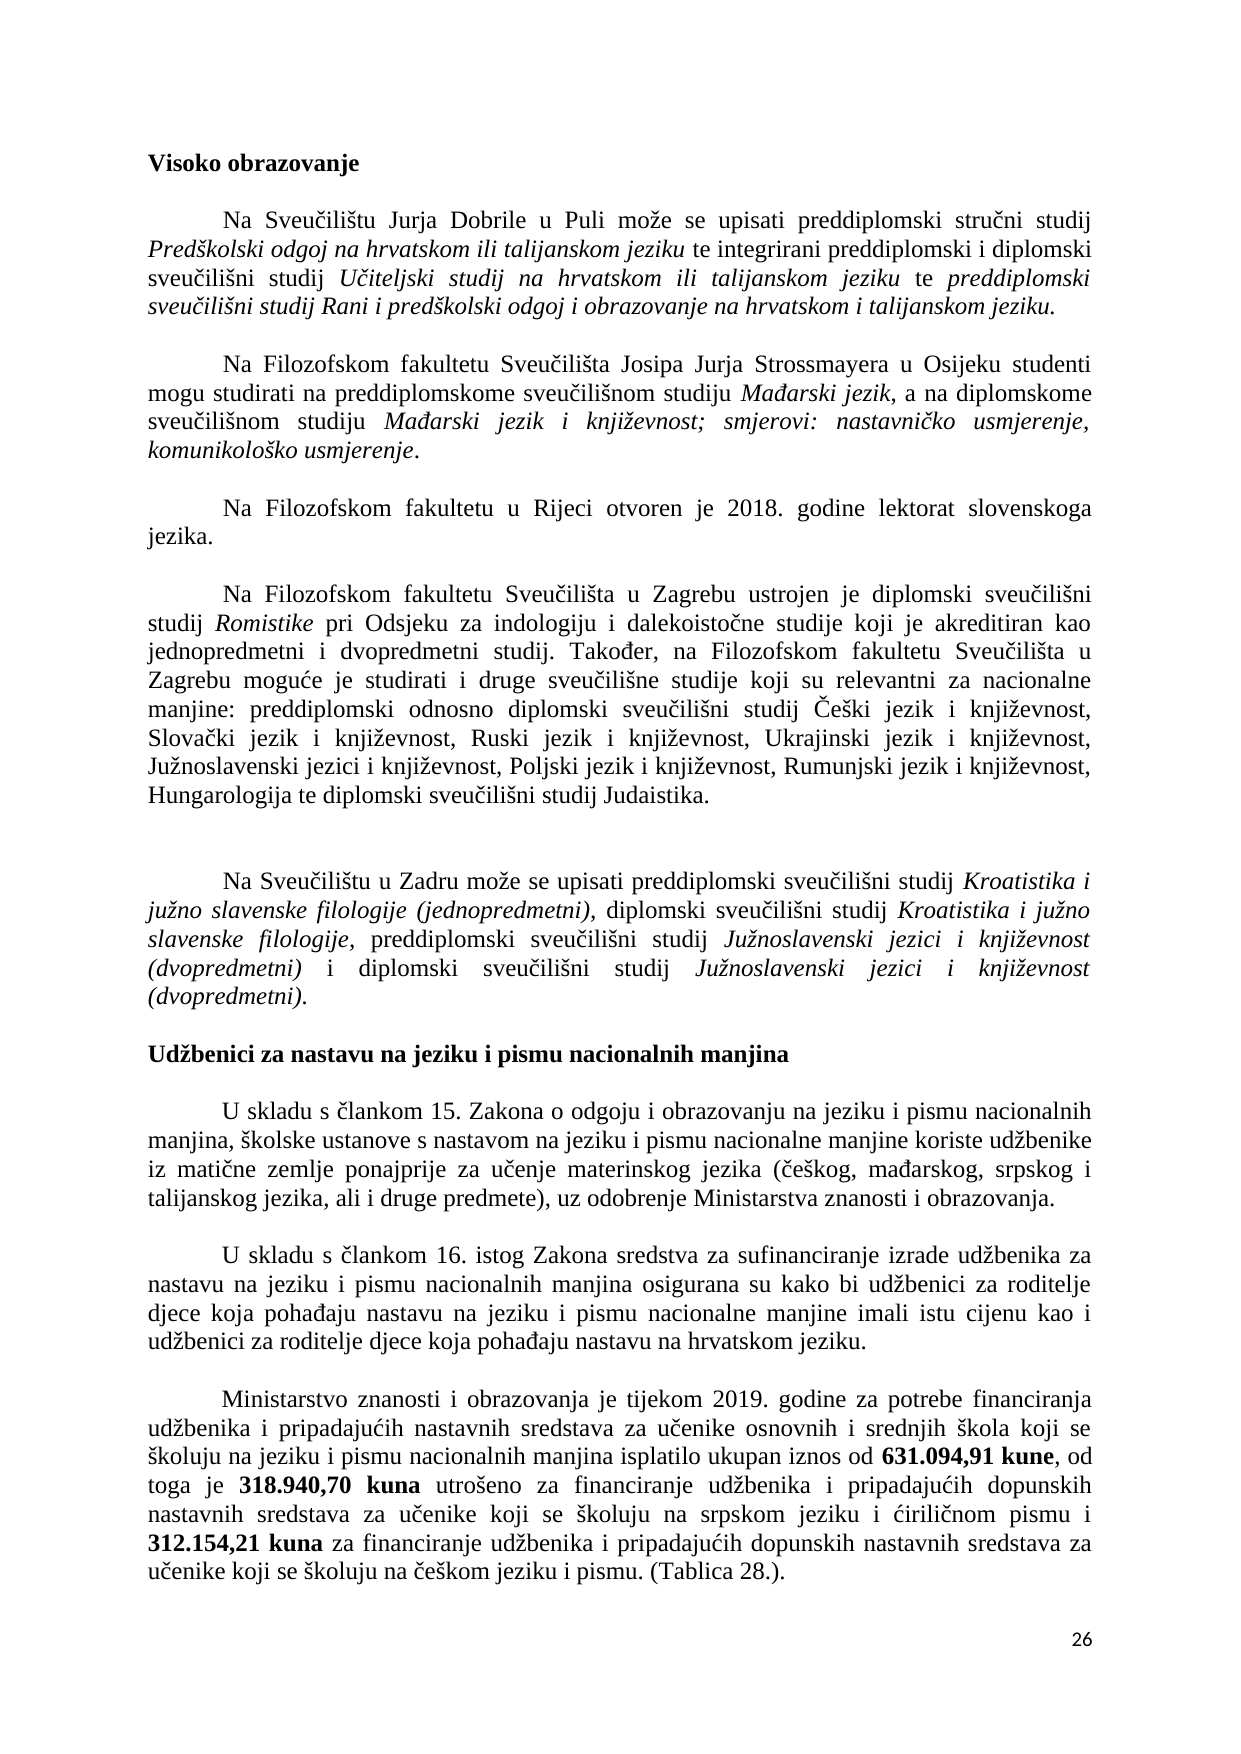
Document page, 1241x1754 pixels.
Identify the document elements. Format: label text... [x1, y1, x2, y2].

text Na Filozofskom fakultetu u Rijeci otvoren je 2018. godine lektorat slovenskoga jezika. [148, 493, 1092, 550]
text Na Filozofskom fakultetu Sveučilišta Josipa Jurja Strossmayera u Osijeku studenti mogu studirati na preddiplomskome sveučilišnom studiju Mađarski jezik, a na diplomskome sveučilišnom studiju Mađarski jezik i književnost; smjerovi: nastavničko usmjerenje, komunikološko usmjerenje. [148, 349, 1092, 464]
text U skladu s člankom 15. Zakona o odgoju i obrazovanju na jeziku i pismu nacionalnih manjina, školske ustanove s nastavom na jeziku i pismu nacionalne manjine koriste udžbenike iz matične zemlje ponajprije za učenje materinskog jezika (češkog, mađarskog, srpskog i talijanskog jezika, ali i druge predmete), uz odobrenje Ministarstva znanosti i obrazovanja. [148, 1096, 1092, 1211]
text Na Sveučilištu u Zadru može se upisati preddiplomski sveučilišni studij Kroatistika i južno slavenske filologije (jednopredmetni), diplomski sveučilišni studij Kroatistika i južno slavenske filologije, preddiplomski sveučilišni studij Južnoslavenski jezici i književnost (dvopredmetni) i diplomski sveučilišni studij Južnoslavenski jezici i književnost (dvopredmetni). [148, 866, 1092, 1010]
text Na Filozofskom fakultetu Sveučilišta u Zagrebu ustrojen je diplomski sveučilišni studij Romistike pri Odsjeku za indologiju i dalekoistočne studije koji je akreditiran kao jednopredmetni i dvopredmetni studij. Također, na Filozofskom fakultetu Sveučilišta u Zagrebu moguće je studirati i druge sveučilišne studije koji su relevantni za nacionalne manjine: preddiplomski odnosno diplomski sveučilišni studij Češki jezik i književnost, Slovački jezik i književnost, Ruski jezik i književnost, Ukrajinski jezik i književnost, Južnoslavenski jezici i književnost, Poljski jezik i književnost, Rumunjski jezik i književnost, Hungarologija te diplomski sveučilišni studij Judaistika. [148, 579, 1092, 809]
text Ministarstvo znanosti i obrazovanja je tijekom 2019. godine za potrebe financiranja udžbenika i pripadajućih nastavnih sredstava za učenike osnovnih i srednjih škola koji se školuju na jeziku i pismu nacionalnih manjina isplatilo ukupan iznos od 631.094,91 kune, od toga je 318.940,70 kuna utrošeno za financiranje udžbenika i pripadajućih dopunskih nastavnih sredstava za učenike koji se školuju na srpskom jeziku i ćiriličnom pismu i 312.154,21 kuna za financiranje udžbenika i pripadajućih dopunskih nastavnih sredstava za učenike koji se školuju na češkom jeziku i pismu. (Tablica 28.). [148, 1384, 1092, 1585]
text U skladu s člankom 16. istog Zakona sredstva za sufinanciranje izrade udžbenika za nastavu na jeziku i pismu nacionalnih manjina osigurana su kako bi udžbenici za roditelje djece koja pohađaju nastavu na jeziku i pismu nacionalne manjine imali istu cijenu kao i udžbenici za roditelje djece koja pohađaju nastavu na hrvatskom jeziku. [148, 1240, 1092, 1355]
text Udžbenici za nastavu na jeziku i pismu nacionalnih manjina [148, 1039, 1092, 1068]
text Na Sveučilištu Jurja Dobrile u Puli može se upisati preddiplomski stručni studij Predškolski odgoj na hrvatskom ili talijanskom jeziku te integrirani preddiplomski i diplomski sveučilišni studij Učiteljski studij na hrvatskom ili talijanskom jeziku te preddiplomski sveučilišni studij Rani i predškolski odgoj i obrazovanje na hrvatskom i talijanskom jeziku. [148, 205, 1092, 320]
text Visoko obrazovanje [148, 148, 1092, 176]
